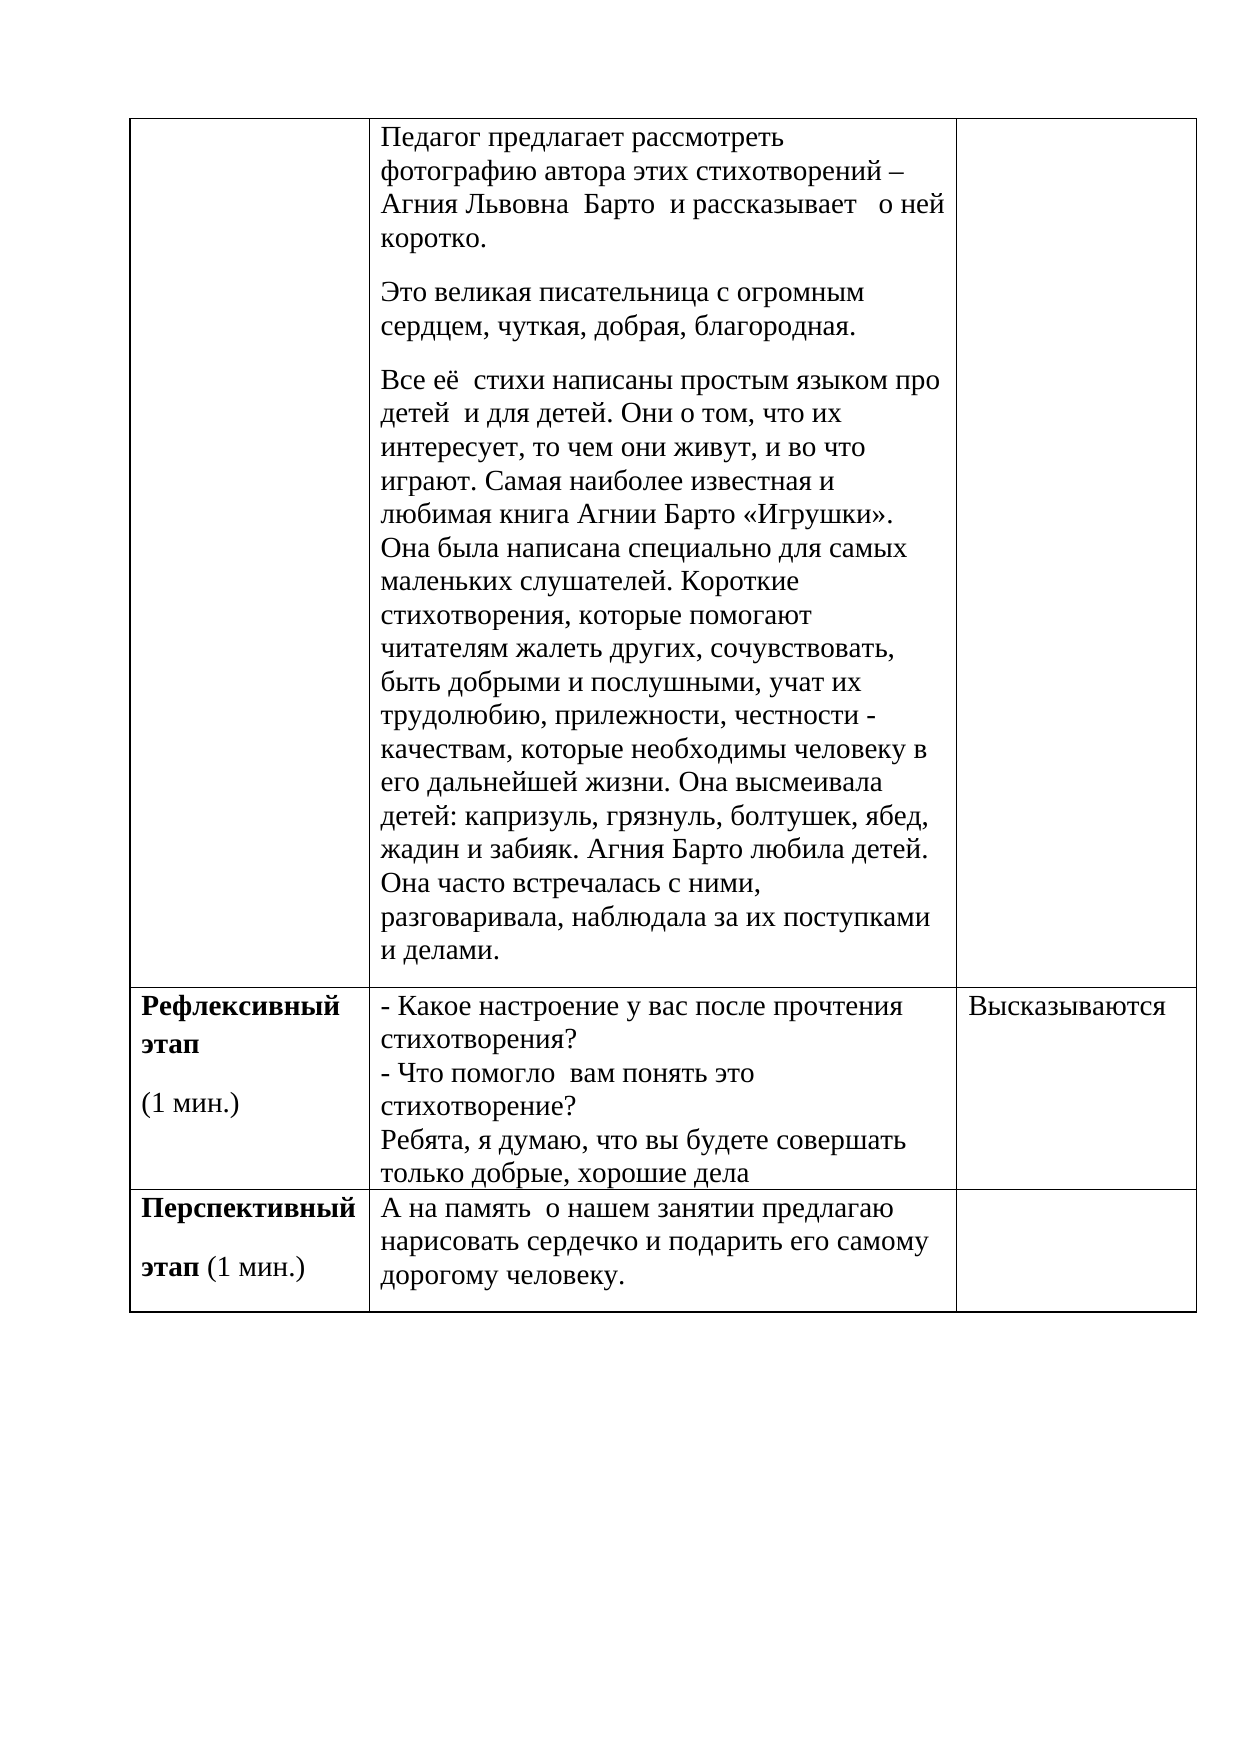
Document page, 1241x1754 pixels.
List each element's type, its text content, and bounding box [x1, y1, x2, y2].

table_cell Перспективный этап (1 мин.) [131, 1190, 369, 1311]
table_cell А на память о нашем занятии предлагаю нарисовать сердечко и подарить его самому дорогому человеку. [370, 1190, 956, 1311]
table_cell Рефлексивный этап (1 мин.) [131, 988, 369, 1189]
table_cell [370, 119, 956, 987]
table_cell [957, 1190, 1196, 1311]
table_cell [131, 119, 369, 987]
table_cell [957, 119, 1196, 987]
table_cell - Какое настроение у вас после прочтения стихотворения? - Что помогло вам понять это стихотворение? Ребята, я думаю, что вы будете совершать только добрые, хорошие дела [370, 988, 956, 1189]
table_cell Высказываются [957, 988, 1196, 1189]
